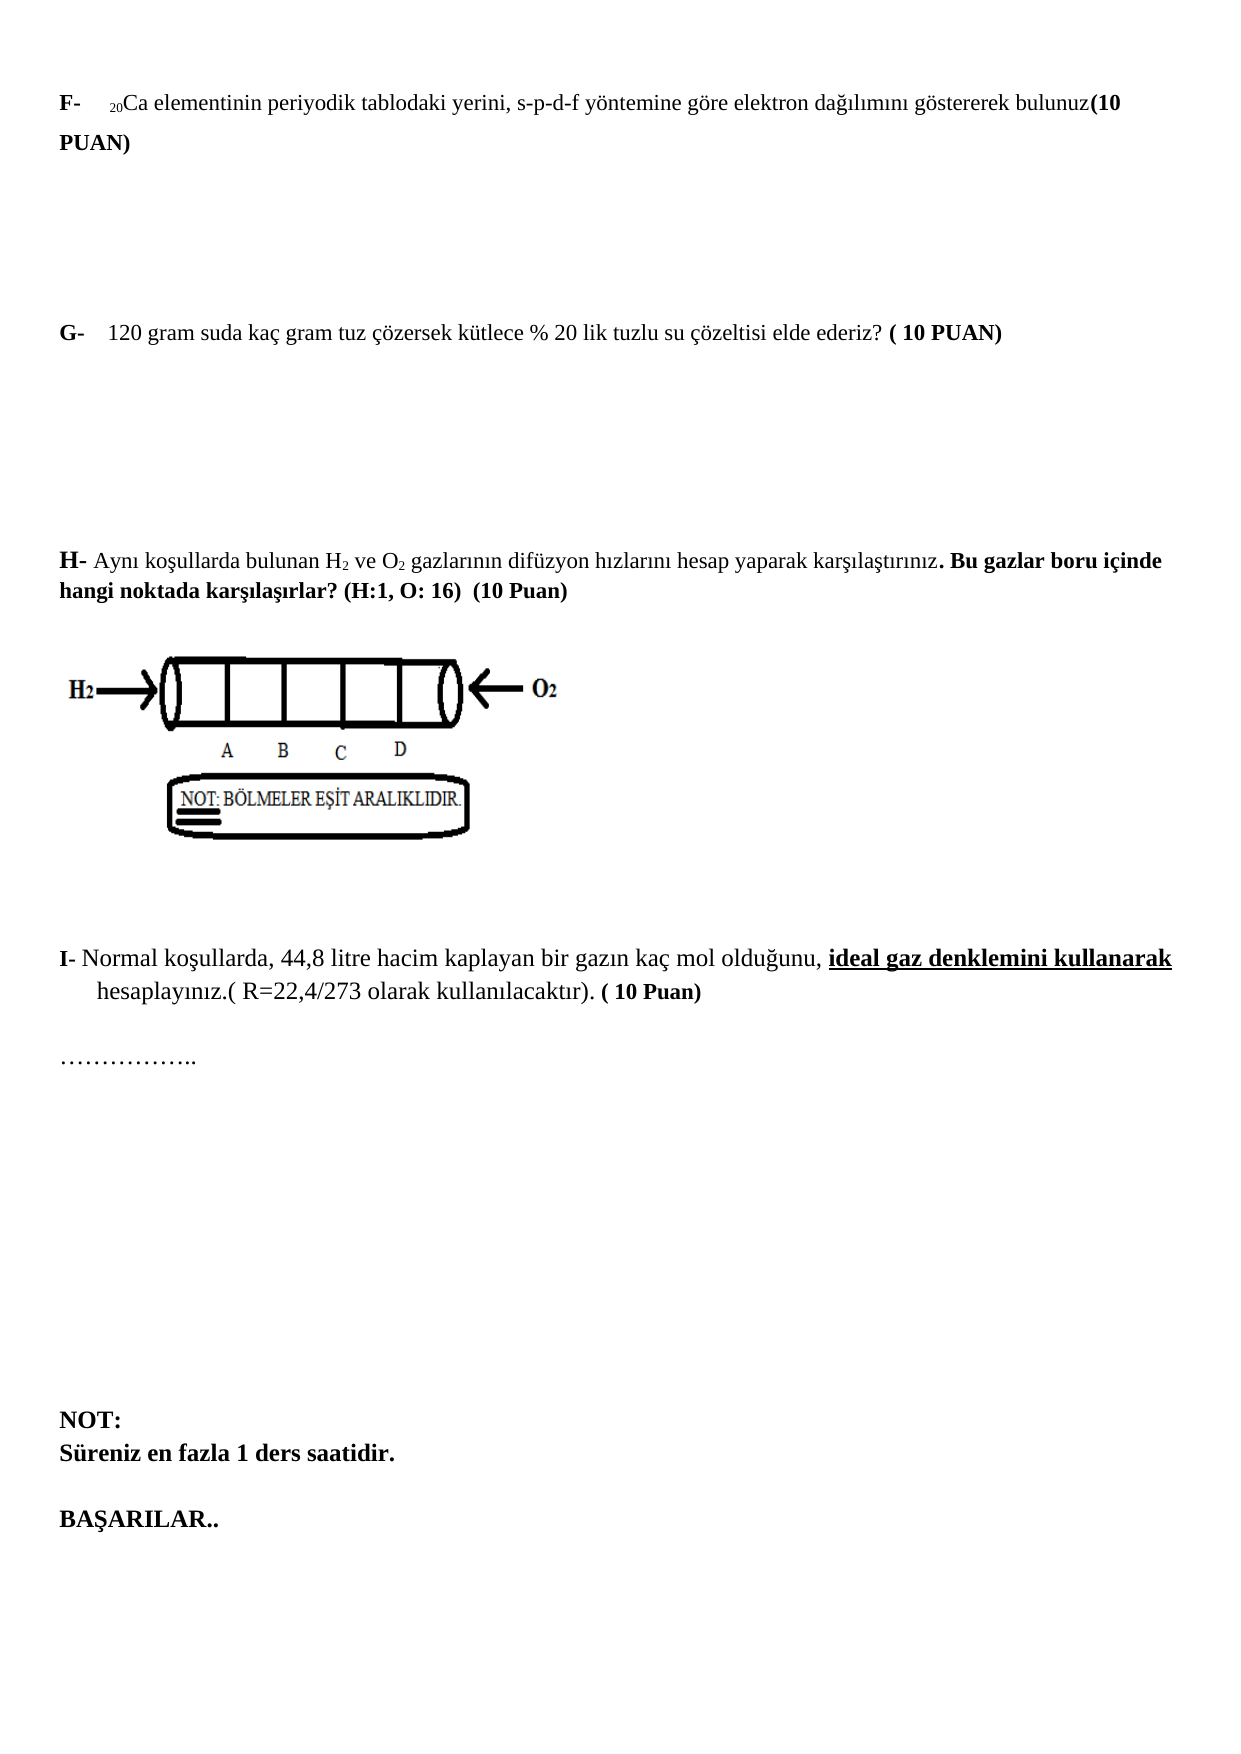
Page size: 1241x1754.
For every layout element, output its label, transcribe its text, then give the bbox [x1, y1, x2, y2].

text NOT: [59, 1405, 1181, 1433]
text Süreniz en fazla 1 ders saatidir. [59, 1438, 1181, 1466]
picture [59, 637, 567, 849]
text F- 20Ca elementinin periyodik tablodaki yerini, s-p-d-f yöntemine göre elektron dağılımını göstererek bulunuz(10 PUAN) [59, 89, 1181, 155]
text G- 120 gram suda kaç gram tuz çözersek kütlece % 20 lik tuzlu su çözeltisi elde ederiz? ( 10 PUAN) [59, 319, 1181, 346]
text hesaplayınız.( R=22,4/273 olarak kullanılacaktır). ( 10 Puan) [59, 976, 1181, 1005]
text I- Normal koşullarda, 44,8 litre hacim kaplayan bir gazın kaç mol olduğunu, ideal gaz denklemini kullanarak [59, 943, 1181, 972]
text H- Aynı koşullarda bulunan H2 ve O2 gazlarının difüzyon hızlarını hesap yaparak karşılaştırınız. Bu gazlar boru içinde hangi noktada karşılaşırlar? (H:1, O: 16) (10 Puan) [59, 545, 1181, 604]
text …………….. [59, 1041, 1181, 1070]
text BAŞARILAR.. [59, 1504, 1181, 1532]
